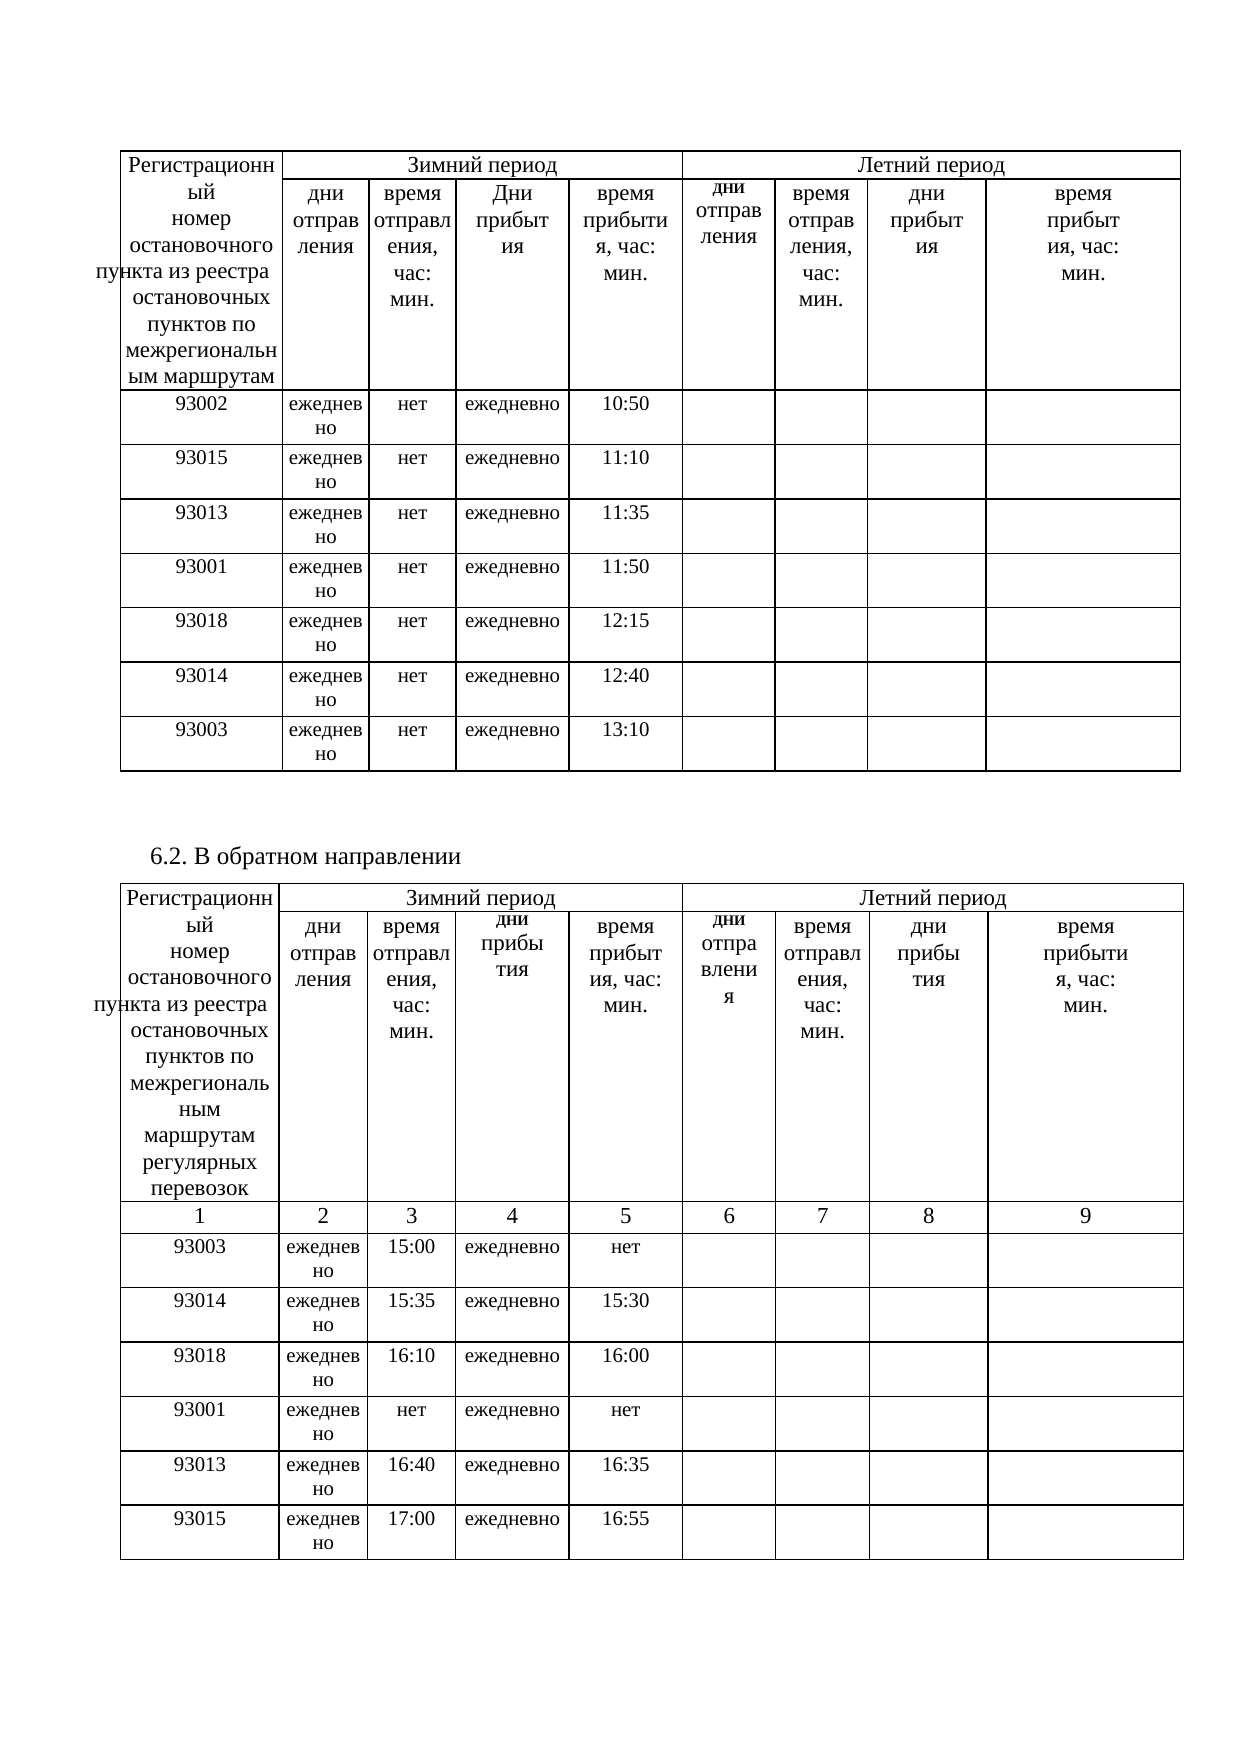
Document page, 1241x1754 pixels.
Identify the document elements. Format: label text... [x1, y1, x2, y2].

table_cell 93013 [121, 500, 282, 552]
table_cell [987, 554, 1180, 607]
table_cell нет [368, 1397, 455, 1450]
table_cell ежедневно [283, 500, 368, 552]
table_cell [989, 1397, 1183, 1450]
table_cell [868, 445, 985, 498]
table_header Регистрационный номер остановочного пункта из реестра остановочных пунктов по межрегиональным маршрутам регулярных перевозок [121, 152, 282, 389]
table_cell время прибыт ия, час: мин. [987, 180, 1180, 389]
table_cell [868, 717, 985, 770]
table_cell ежедневно [280, 1343, 367, 1396]
table_cell 9 [989, 1202, 1183, 1232]
table_cell нет [370, 663, 455, 716]
table_cell ежедневно [456, 1506, 568, 1559]
table_header Зимний период [283, 152, 682, 178]
table_cell ежедневно [283, 717, 368, 770]
table_cell 13:10 [570, 717, 682, 770]
table_cell [870, 1343, 987, 1396]
table_cell нет [370, 554, 455, 607]
table_cell ежедневно [280, 1397, 367, 1450]
table_cell [776, 391, 867, 444]
table_cell ежедневно [457, 500, 568, 552]
table_cell нет [370, 608, 455, 661]
table_cell [776, 1234, 869, 1287]
table_cell 15:30 [570, 1288, 682, 1341]
table_cell [776, 1397, 869, 1450]
table_cell 7 [776, 1202, 869, 1232]
table_cell [870, 1288, 987, 1341]
table_cell [870, 1506, 987, 1559]
table_cell нет [370, 391, 455, 444]
table_cell ежедневно [457, 717, 568, 770]
table_cell ежедневно [280, 1288, 367, 1341]
table_cell 93018 [121, 608, 282, 661]
table_cell ежедневно [456, 1288, 568, 1341]
table_cell ежедневно [457, 608, 568, 661]
table_cell нет [370, 445, 455, 498]
table_header Летний период [683, 152, 1180, 178]
table_cell время прибыти я, час: мин. [570, 180, 682, 389]
table_cell 6 [683, 1202, 775, 1232]
table_cell 93014 [121, 1288, 278, 1341]
table_cell ДНИ прибы тия [456, 912, 568, 1201]
table_cell 15:00 [368, 1234, 455, 1287]
table_cell 17:00 [368, 1506, 455, 1559]
table_cell ежедневно [280, 1452, 367, 1504]
table_cell 4 [456, 1202, 568, 1232]
table_cell 5 [570, 1202, 682, 1232]
table_cell дни прибыт ия [868, 180, 985, 389]
table_cell ежедневно [456, 1234, 568, 1287]
table_cell 10:50 [570, 391, 682, 444]
table_cell 93003 [121, 1234, 278, 1287]
table_cell ежедневно [457, 445, 568, 498]
table_cell ежедневно [283, 663, 368, 716]
text 6.2. В обратном направлении [150, 841, 1090, 870]
table_cell [776, 554, 867, 607]
table_cell [776, 608, 867, 661]
table_cell нет [370, 500, 455, 552]
table_cell 93002 [121, 391, 282, 444]
table_cell [987, 663, 1180, 716]
table_cell [987, 445, 1180, 498]
table_header Зимний период [280, 884, 682, 911]
table_cell ежедневно [283, 608, 368, 661]
table_cell ДНИ отправ ления [683, 180, 774, 389]
table_cell [987, 608, 1180, 661]
table_cell 16:55 [570, 1506, 682, 1559]
table_cell [776, 445, 867, 498]
table_cell [683, 554, 774, 607]
table_cell 8 [870, 1202, 987, 1232]
table_cell [776, 1506, 869, 1559]
table_cell [776, 1288, 869, 1341]
table_cell [987, 717, 1180, 770]
table_cell 16:10 [368, 1343, 455, 1396]
table_cell 16:00 [570, 1343, 682, 1396]
table_cell 93015 [121, 445, 282, 498]
table_header Летний период [683, 884, 1183, 911]
table_cell 1 [121, 1202, 278, 1232]
table_cell 15:35 [368, 1288, 455, 1341]
table_cell ежедневно [456, 1452, 568, 1504]
table_cell ежедневно [456, 1397, 568, 1450]
table_cell [683, 663, 774, 716]
table_cell время прибыти я, час: мин. [989, 912, 1183, 1201]
table_cell ежедневно [456, 1343, 568, 1396]
table_cell [989, 1452, 1183, 1504]
table_cell [870, 1452, 987, 1504]
table_cell дни отправ ления [283, 180, 368, 389]
table_cell 93001 [121, 1397, 278, 1450]
table_cell 16:35 [570, 1452, 682, 1504]
table_cell [868, 663, 985, 716]
table_cell [868, 500, 985, 552]
table_cell ежедневно [457, 663, 568, 716]
table_cell [989, 1343, 1183, 1396]
table_cell [868, 554, 985, 607]
table_cell [987, 500, 1180, 552]
table_cell время отправл ения, час: мин. [368, 912, 455, 1201]
table_cell [989, 1506, 1183, 1559]
table_cell время прибыт ия, час: мин. [570, 912, 682, 1201]
table_cell 93014 [121, 663, 282, 716]
table_cell [683, 1506, 775, 1559]
table_cell 2 [280, 1202, 367, 1232]
table_cell [870, 1397, 987, 1450]
table_cell 93013 [121, 1452, 278, 1504]
table_cell [870, 1234, 987, 1287]
table_cell дни прибы тия [870, 912, 987, 1201]
table_cell 93001 [121, 554, 282, 607]
table_header Регистрационный номер остановочного пункта из реестра остановочных пунктов по межрегиональным маршрутам регулярных перевозок [121, 884, 278, 1201]
table_cell нет [370, 717, 455, 770]
table_cell [987, 391, 1180, 444]
table_cell [683, 1234, 775, 1287]
table_cell [776, 1452, 869, 1504]
table_cell нет [570, 1397, 682, 1450]
table_cell время отправ ления, час: мин. [776, 180, 867, 389]
table_cell [868, 608, 985, 661]
table_cell [989, 1234, 1183, 1287]
table_cell ежедневно [283, 445, 368, 498]
table_cell дни отправ ления [280, 912, 367, 1201]
table_cell [776, 663, 867, 716]
table_cell [683, 500, 774, 552]
table_cell ежедневно [457, 391, 568, 444]
table_cell ежедневно [283, 391, 368, 444]
table_cell 93018 [121, 1343, 278, 1396]
table_cell [683, 717, 774, 770]
table_cell [868, 391, 985, 444]
table_cell 11:10 [570, 445, 682, 498]
table_cell [683, 1452, 775, 1504]
table_cell 12:40 [570, 663, 682, 716]
table_cell [683, 1397, 775, 1450]
table_cell [683, 391, 774, 444]
table_cell [683, 608, 774, 661]
table_cell [683, 445, 774, 498]
table_cell Дни прибыт ия [457, 180, 568, 389]
table_cell [776, 717, 867, 770]
table_cell [683, 1288, 775, 1341]
table_cell [989, 1288, 1183, 1341]
table_cell 11:50 [570, 554, 682, 607]
table_cell нет [570, 1234, 682, 1287]
table_cell ДНИ отпра влени я [683, 912, 775, 1201]
table_cell 3 [368, 1202, 455, 1232]
table_cell [776, 1343, 869, 1396]
table_cell время отправл ения, час: мин. [370, 180, 455, 389]
table_cell 12:15 [570, 608, 682, 661]
table_cell ежедневно [280, 1506, 367, 1559]
table_cell [683, 1343, 775, 1396]
table_cell время отправл ения, час: мин. [776, 912, 869, 1201]
table_cell 93003 [121, 717, 282, 770]
table_cell 16:40 [368, 1452, 455, 1504]
table_cell 93015 [121, 1506, 278, 1559]
table_cell 11:35 [570, 500, 682, 552]
table_cell ежедневно [280, 1234, 367, 1287]
table_cell ежедневно [457, 554, 568, 607]
table_cell ежедневно [283, 554, 368, 607]
table_cell [776, 500, 867, 552]
